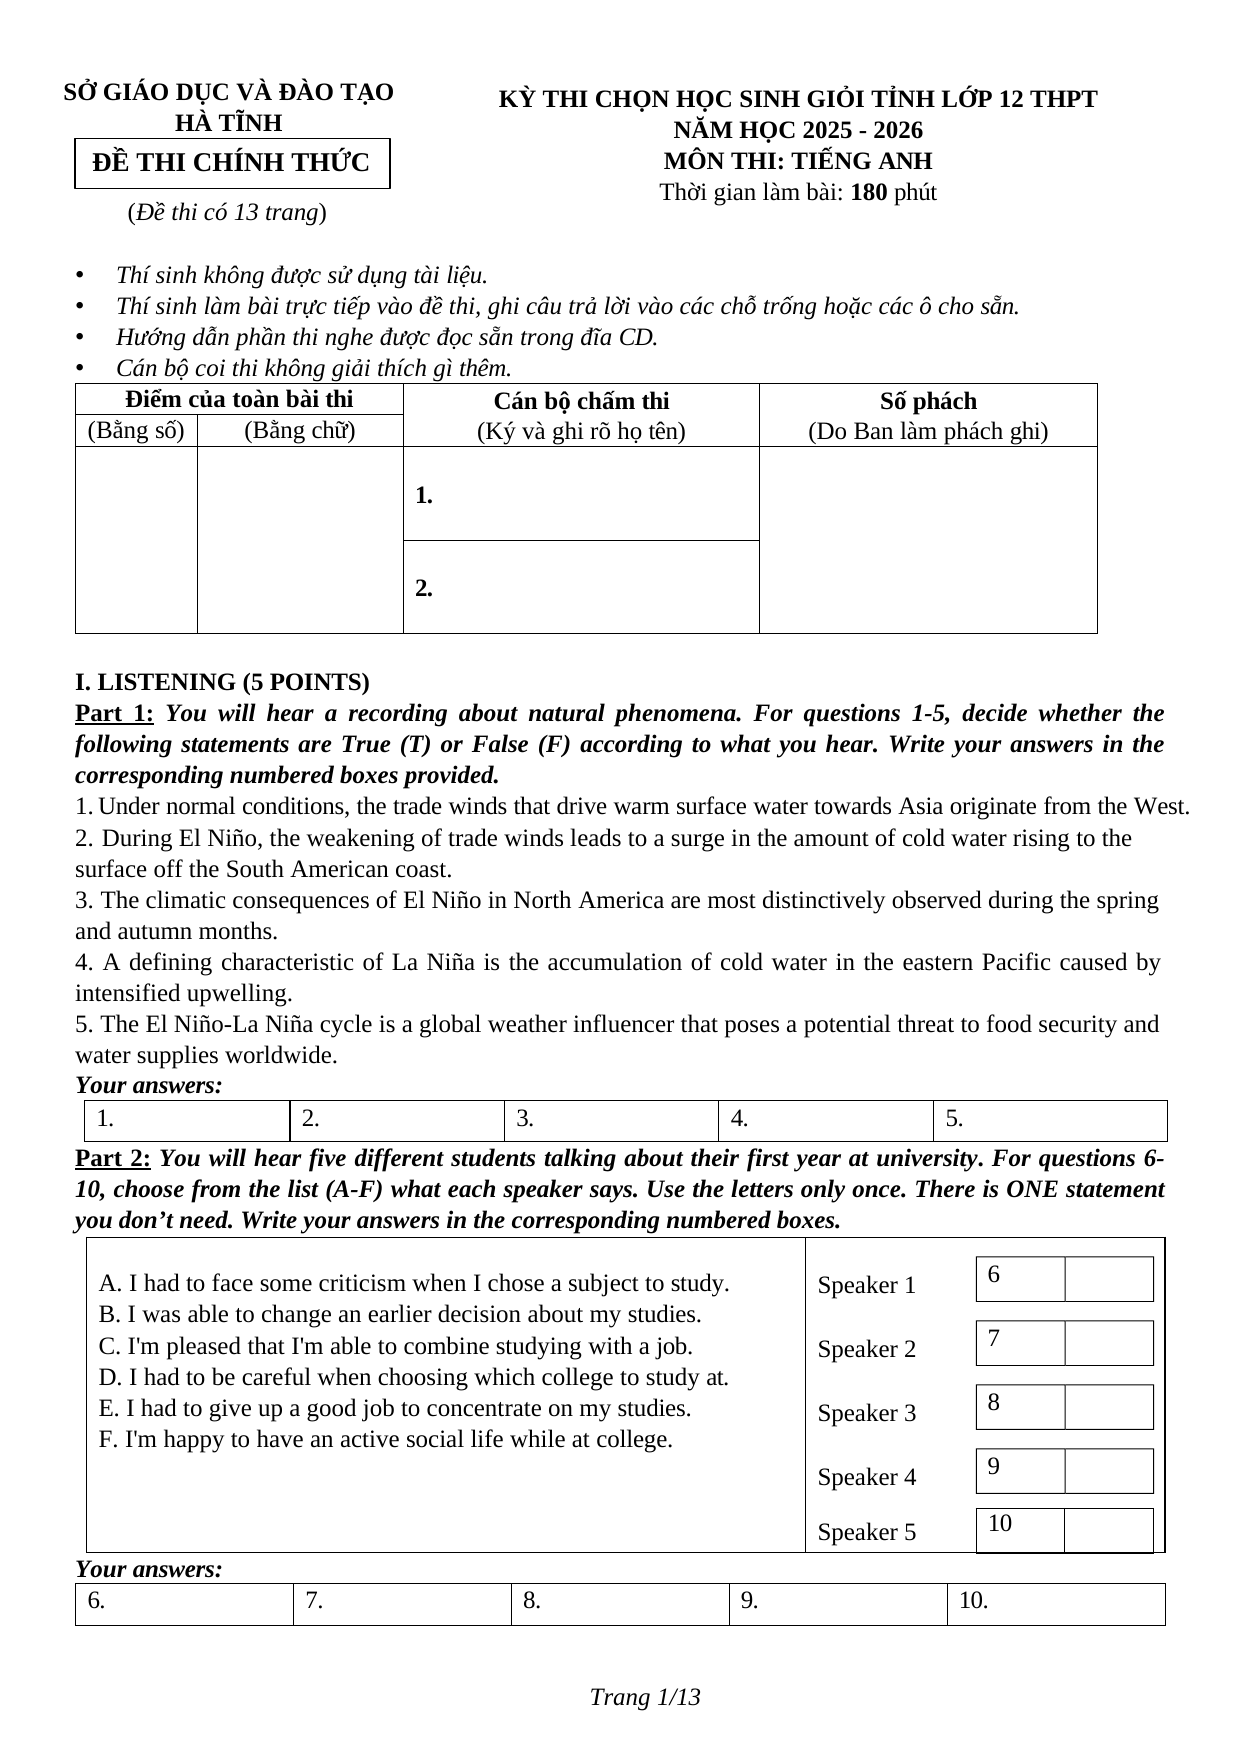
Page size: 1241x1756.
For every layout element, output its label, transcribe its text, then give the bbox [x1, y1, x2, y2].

table_cell [760, 447, 1097, 633]
table_cell 1. [404, 447, 759, 539]
list The El Niño-La Niña cycle is a global weather influencer that poses a potential threat to food security and water supplies worldwide. [75, 1009, 1165, 1069]
text Part 1: You will hear a recording about natural phenomena. For questions 1-5, decide whether the following statements are True (T) or False (F) according to what you hear. Write your answers in the corresponding numbered boxes provided. [75, 698, 1166, 789]
subtitle LISTENING (5 POINTS) [75, 667, 1211, 696]
table_header Điểm của toàn bài thi [76, 384, 403, 414]
text Your answers: [75, 1071, 1211, 1099]
table_cell (Bằng số) [76, 415, 197, 446]
table_header Speaker 1 6 Speaker 2 7 Speaker 3 8 Speaker 4 9 [806, 1238, 1164, 1508]
list Under normal conditions, the trade winds that drive warm surface water towards Asia originate from the West. [75, 792, 1211, 820]
text Thời gian làm bài: 180 phút [480, 177, 1117, 206]
text MÔN THI: TIẾNG ANH [480, 146, 1117, 175]
list Cán bộ coi thi không giải thích gì thêm. [75, 353, 1211, 382]
table_header 6. [76, 1584, 293, 1625]
table_header I had to face some criticism when I chose a subject to study. I was able to change an earlier decision about my studies. I'm pleased that I'm able to combine studying with a job. I had to be careful when choosing which college to study at. I had to give up a good job to concentrate on my studies. I'm happy to have an active social life while at college. [87, 1238, 805, 1552]
table_cell [76, 447, 197, 633]
text Your answers: [75, 1554, 1211, 1582]
table_header 1. [85, 1101, 289, 1141]
table_cell (Bằng chữ) [198, 415, 403, 446]
list During El Niño, the weakening of trade winds leads to a surge in the amount of cold water rising to the surface off the South American coast. [75, 823, 1165, 882]
list The climatic consequences of El Niño in North America are most distinctively observed during the spring and autumn months. [75, 885, 1165, 944]
subtitle SỞ GIÁO DỤC VÀ ĐÀO TẠO HÀ TĨNH [59, 77, 398, 136]
list Thí sinh làm bài trực tiếp vào đề thi, ghi câu trả lời vào các chỗ trống hoặc các ô cho sẵn. [75, 291, 1211, 320]
table_cell [198, 447, 403, 633]
list Thí sinh không được sử dụng tài liệu. [75, 260, 1211, 288]
table_header 10. [948, 1584, 1165, 1625]
table_header 3. [505, 1101, 718, 1141]
table_header 7. [294, 1584, 511, 1625]
text Part 2: You will hear five different students talking about their first year at university. For questions 6-10, choose from the list (A-F) what each speaker says. Use the letters only once. There is ONE statement you don’t need. Write your answers in the corresponding numbered boxes. [75, 1143, 1166, 1234]
text (Đề thi có 13 trang) [59, 197, 395, 226]
list Hướng dẫn phần thi nghe được đọc sẵn trong đĩa CD. [75, 322, 1211, 351]
table_header 8. [512, 1584, 729, 1625]
table_header 4. [719, 1101, 933, 1141]
subtitle KỲ THI CHỌN HỌC SINH GIỎI TỈNH LỚP 12 THPT NĂM HỌC 2025 - 2026 [480, 84, 1117, 144]
table_cell 10 [977, 1509, 1064, 1552]
table_cell [1154, 1508, 1164, 1552]
table_header Số phách (Do Ban làm phách ghi) [760, 384, 1097, 446]
list A defining characteristic of La Niña is the accumulation of cold water in the eastern Pacific caused by intensified upwelling. [75, 947, 1165, 1007]
table_cell [1065, 1509, 1153, 1552]
table_cell Speaker 5 [806, 1508, 976, 1552]
table_header 9. [730, 1584, 947, 1625]
table_header 2. [291, 1101, 504, 1141]
table_header 5. [934, 1101, 1167, 1141]
table_header Cán bộ chấm thi (Ký và ghi rõ họ tên) [404, 384, 759, 446]
table_cell 2. [404, 541, 759, 633]
